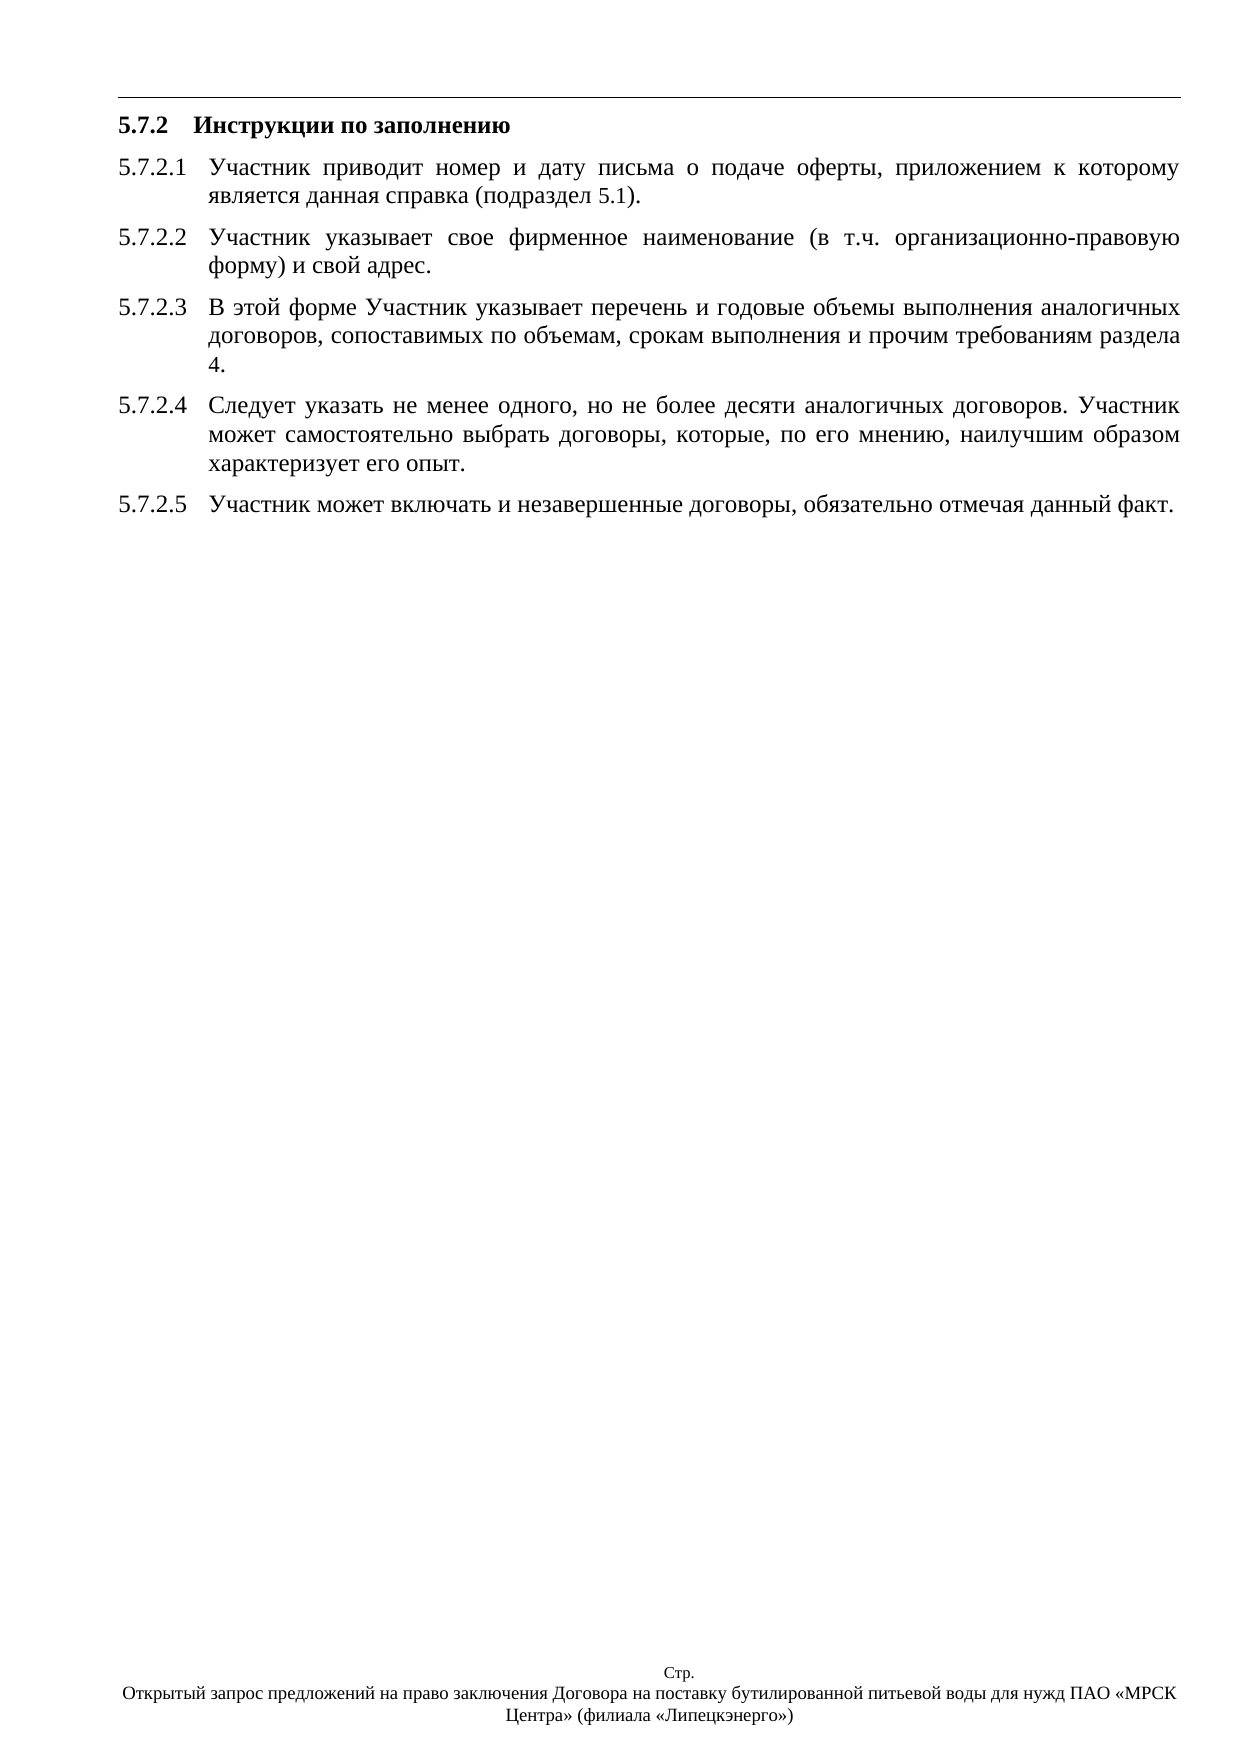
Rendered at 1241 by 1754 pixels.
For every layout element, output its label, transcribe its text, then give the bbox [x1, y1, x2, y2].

list В этой форме Участник указывает перечень и годовые объемы выполнения аналогичных договоров, сопоставимых по объемам, срокам выполнения и прочим требованиям раздела 4. [118, 292, 1181, 378]
list Следует указать не менее одного, но не более десяти аналогичных договоров. Участник может самостоятельно выбрать договоры, которые, по его мнению, наилучшим образом характеризует его опыт. [118, 391, 1181, 477]
list Участник приводит номер и дату письма о подаче оферты, приложением к которому является данная справка (подраздел 5.1). [118, 152, 1181, 209]
list Участник может включать и незавершенные договоры, обязательно отмечая данный факт. [118, 489, 1181, 518]
subtitle Инструкции по заполнению [118, 111, 1181, 139]
list Участник указывает свое фирменное наименование (в т.ч. организационно-правовую форму) и свой адрес. [118, 222, 1181, 279]
